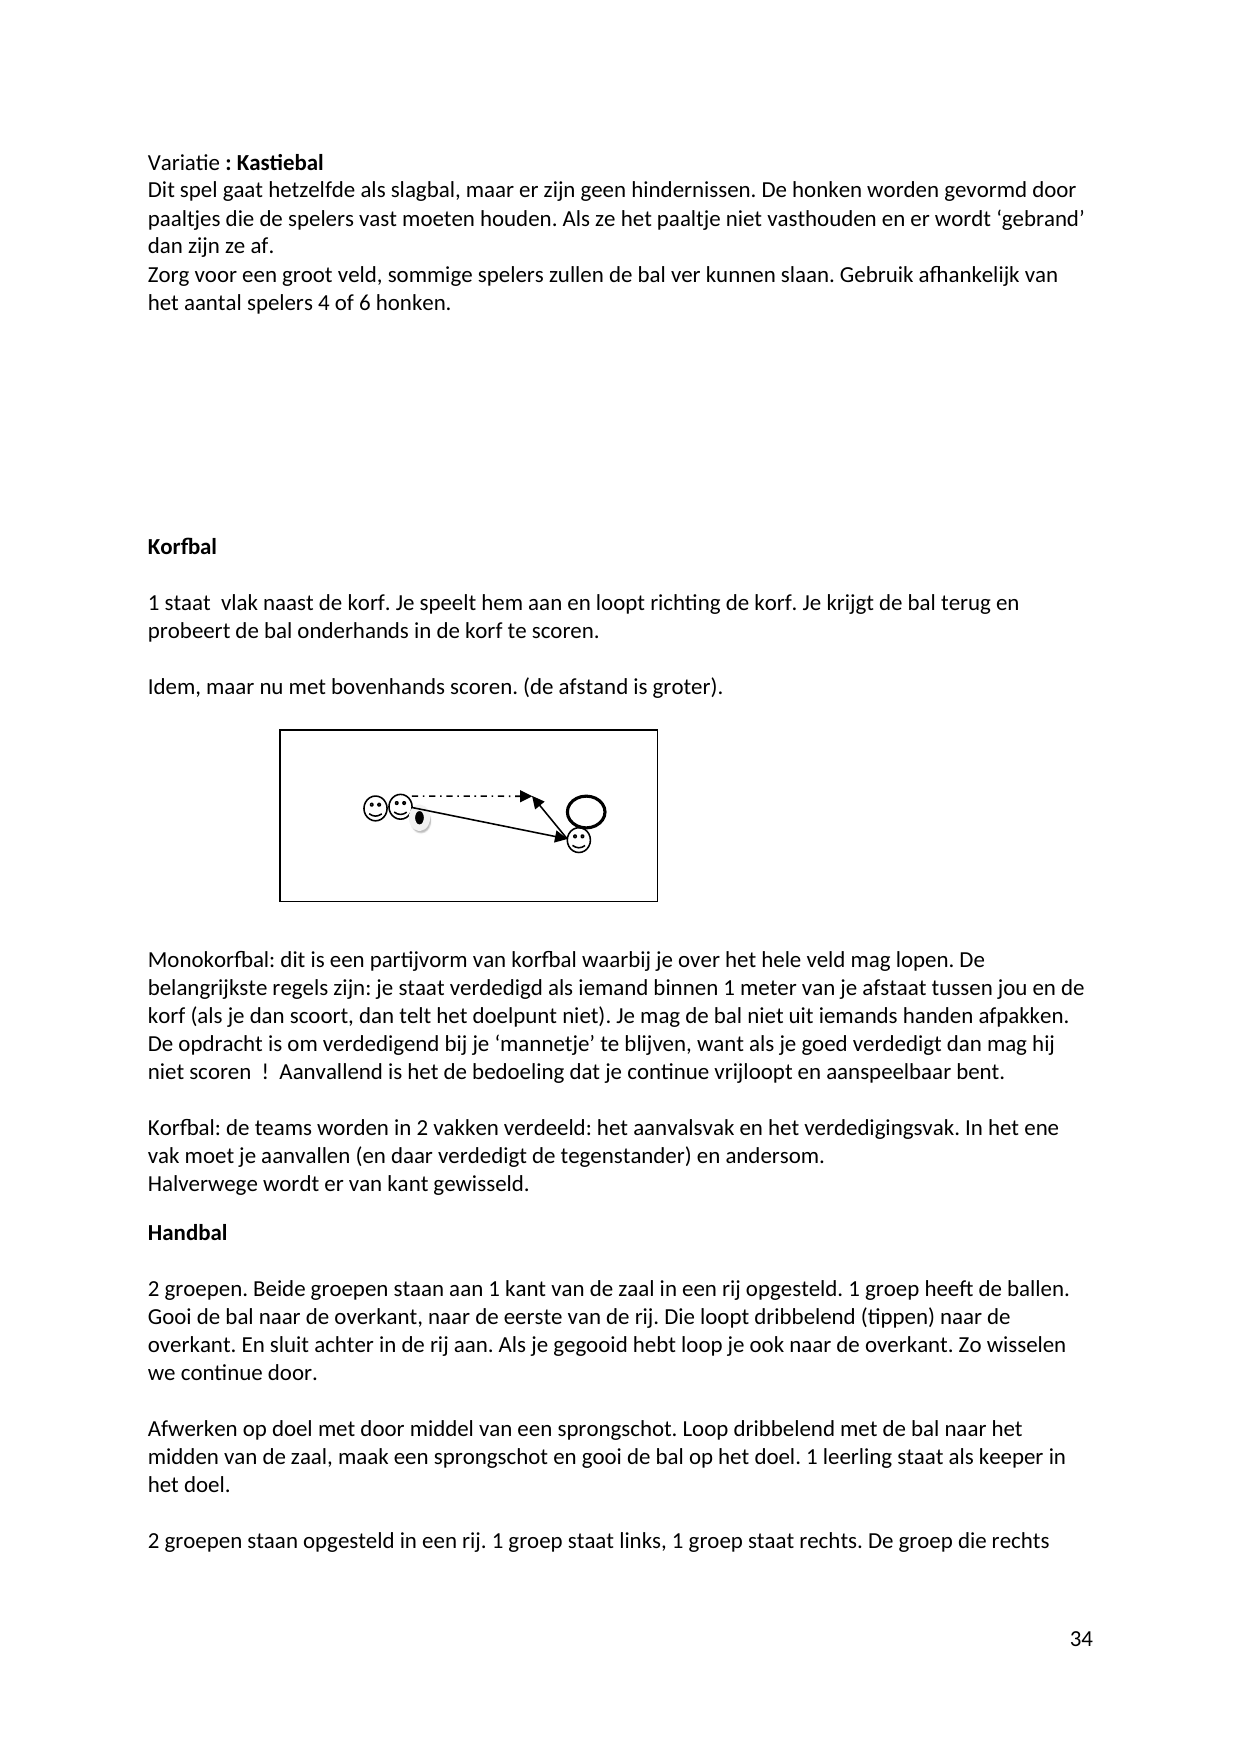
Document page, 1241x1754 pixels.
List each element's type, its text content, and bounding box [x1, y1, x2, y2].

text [148, 1218, 1093, 1554]
text Variatie : Kastiebal Dit spel gaat hetzelfde als slagbal, maar er zijn geen hindernissen. De honken worden gevormd door paaltjes die de spelers vast moeten houden. Als ze het paaltje niet vasthouden en er wordt ‘gebrand’ dan zijn ze af. Zorg voor een groot veld, sommige spelers zullen de bal ver kunnen slaan. Gebruik afhankelijk van het aantal spelers 4 of 6 honken. [148, 148, 1093, 316]
text Monokorfbal: dit is een partijvorm van korfbal waarbij je over het hele veld mag lopen. De belangrijkste regels zijn: je staat verdedigd als iemand binnen 1 meter van je afstaat tussen jou en de korf (als je dan scoort, dan telt het doelpunt niet). Je mag de bal niet uit iemands handen afpakken. De opdracht is om verdedigend bij je ‘mannetje’ te blijven, want als je goed verdedigt dan mag hij niet scoren ! Aanvallend is het de bedoeling dat je continue vrijloopt en aanspeelbaar bent. Korfbal: de teams worden in 2 vakken verdeeld: het aanvalsvak en het verdedigingsvak. In het ene vak moet je aanvallen (en daar verdedigt de tegenstander) en andersom. Halverwege wordt er van kant gewisseld. [148, 945, 1093, 1197]
text Korfbal 1 staat vlak naast de korf. Je speelt hem aan en loopt richting de korf. Je krijgt de bal terug en probeert de bal onderhands in de korf te scoren. Idem, maar nu met bovenhands scoren. (de afstand is groter). [148, 532, 1093, 924]
